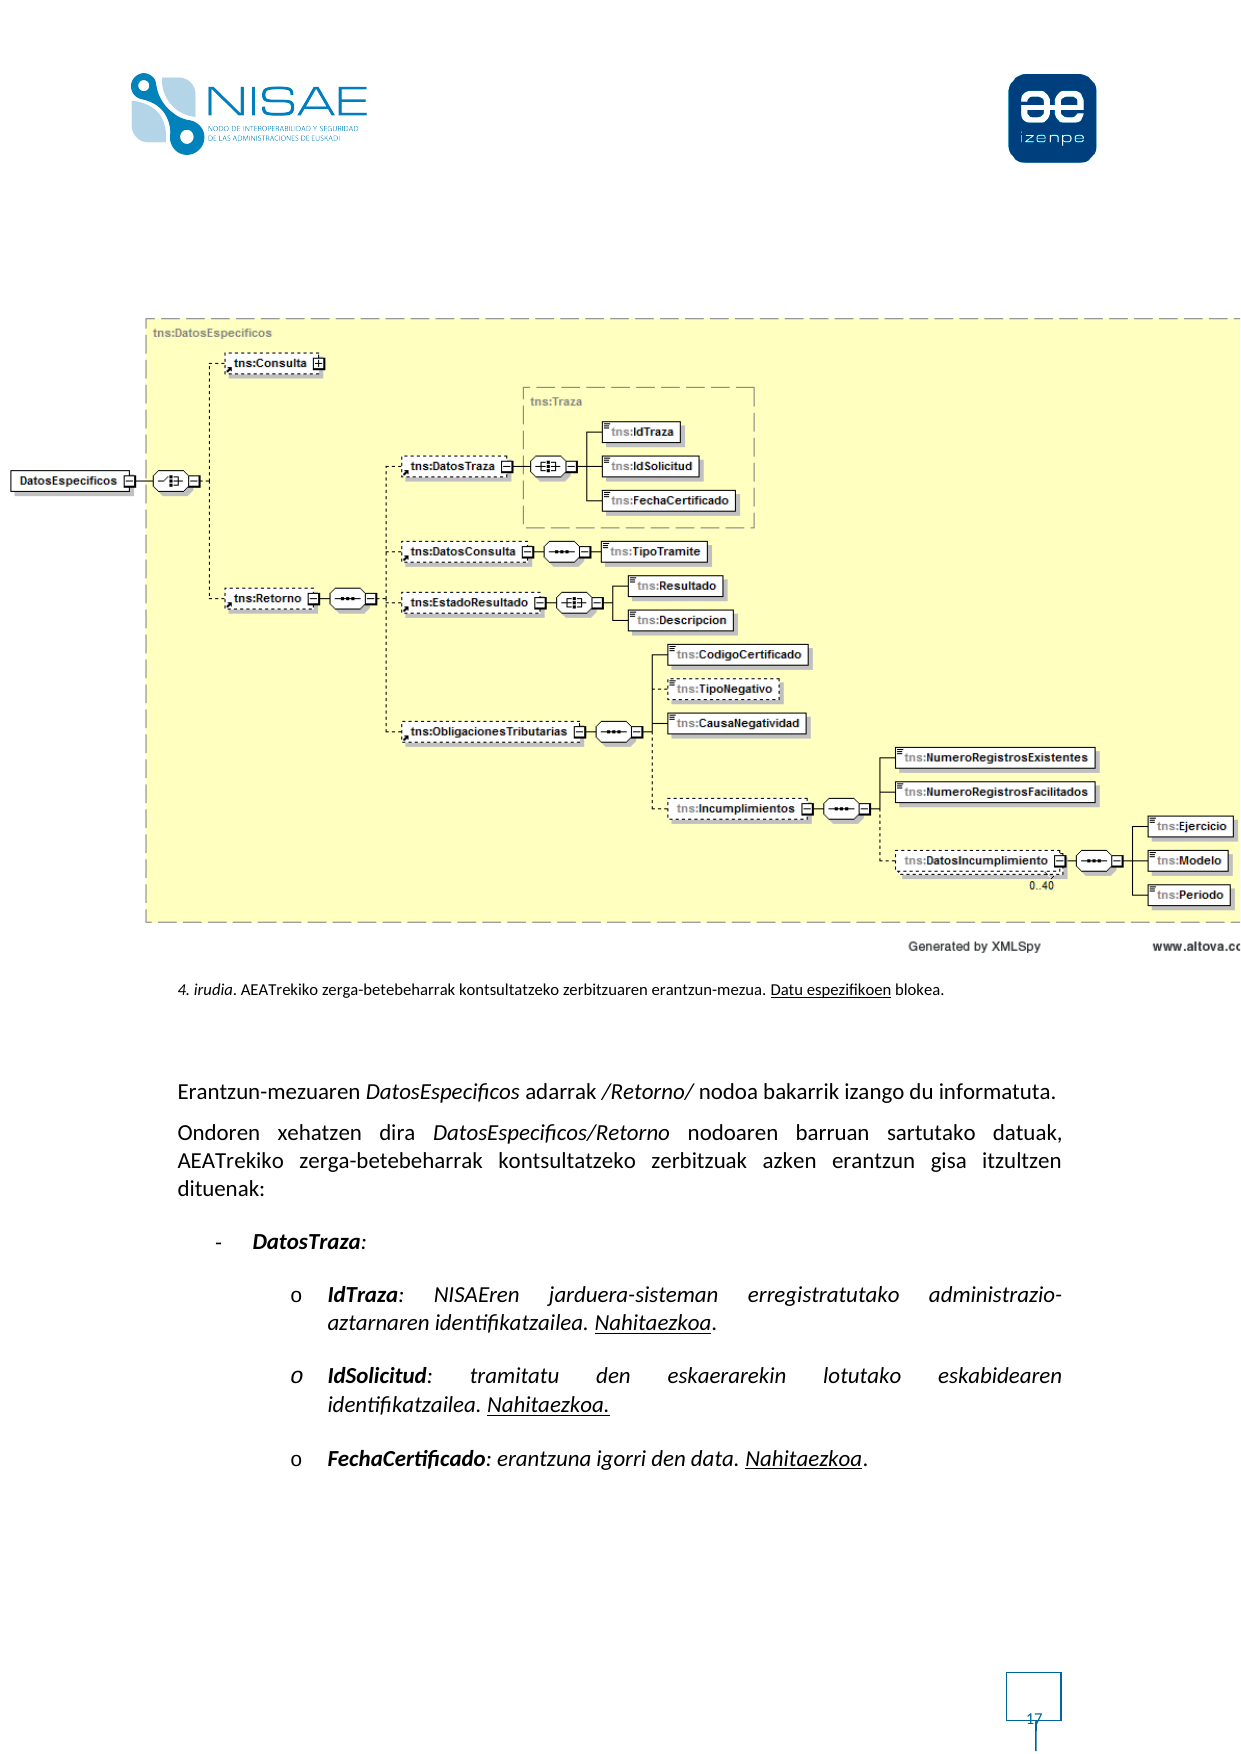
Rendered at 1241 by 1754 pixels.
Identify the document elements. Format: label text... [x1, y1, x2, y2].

picture [139, 81, 148, 90]
list IdTraza: NISAEren jarduera-sisteman erregistratutako administrazio-aztarnaren identifikatzailea. Nahitaezkoa. [290, 1280, 1063, 1336]
text Erantzun-mezuaren DatosEspecificos adarrak /Retorno/ nodoa bakarrik izango du informatuta. [177, 1077, 1063, 1105]
text Ondoren xehatzen dira DatosEspecificos/Retorno nodoaren barruan sartutako datuak, AEATrekiko zerga-betebeharrak kontsultatzeko zerbitzuak azken erantzun gisa itzultzen dituenak: [177, 1118, 1063, 1202]
picture [149, 73, 386, 155]
text 4. irudia. AEATrekiko zerga-betebeharrak kontsultatzeko zerbitzuaren erantzun-mezua. Datu espezifikoen blokea. [177, 979, 1063, 999]
list FechaCertificado: erantzuna igorri den data. Nahitaezkoa. [290, 1444, 1063, 1472]
picture [118, 73, 180, 155]
picture [0, 313, 1241, 954]
list IdSolicitud: tramitatu den eskaerarekin lotutako eskabidearen identifikatzailea. Nahitaezkoa. [290, 1361, 1063, 1419]
picture [181, 131, 193, 143]
picture [1007, 74, 1097, 163]
list DatosTraza: [215, 1227, 1063, 1255]
